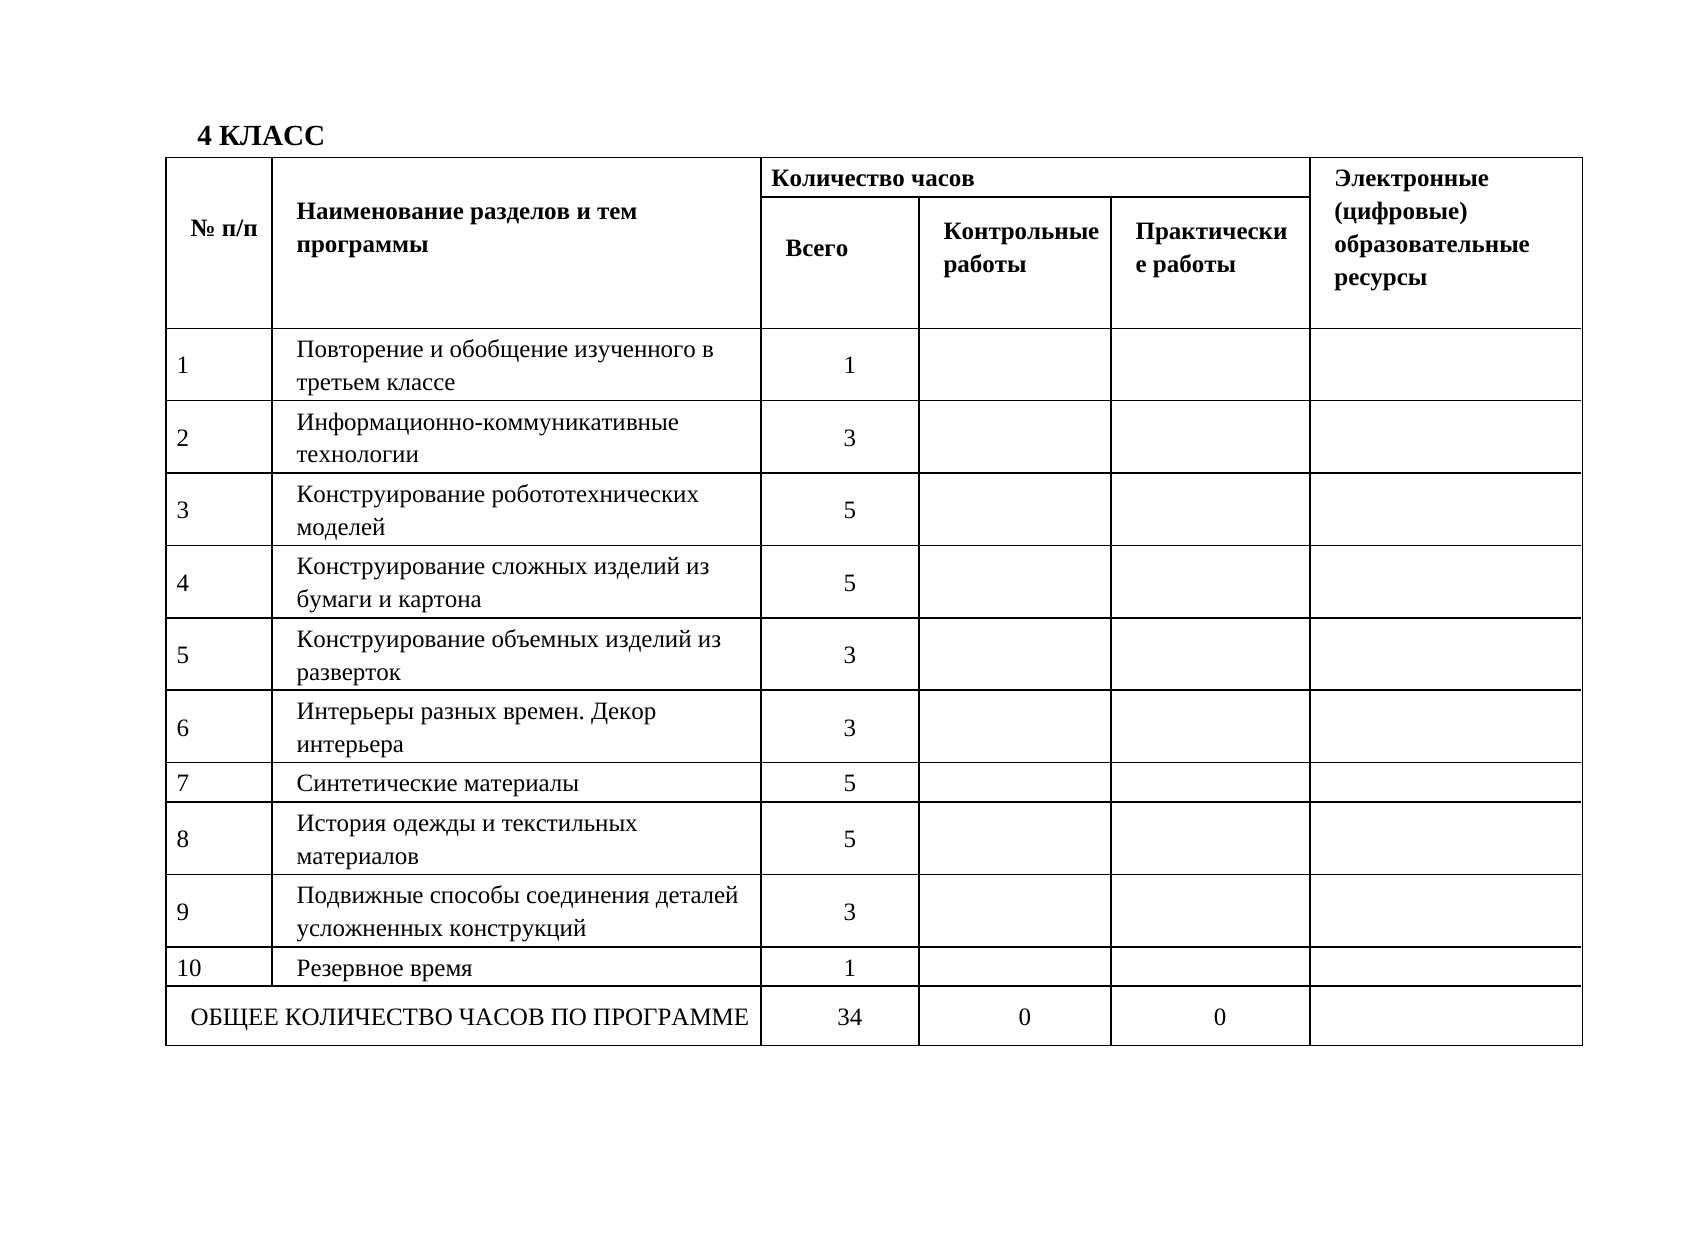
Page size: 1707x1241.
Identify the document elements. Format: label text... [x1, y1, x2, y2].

table_cell [920, 474, 1110, 544]
table_cell 7 [167, 763, 271, 801]
table_cell Практические работы [1112, 198, 1309, 327]
table_cell [1112, 763, 1309, 801]
table_cell [920, 875, 1110, 946]
table_cell 3 [762, 875, 918, 946]
text 4 КЛАСС [190, 118, 1618, 152]
table_cell ОБЩЕЕ КОЛИЧЕСТВО ЧАСОВ ПО ПРОГРАММЕ [167, 987, 760, 1045]
table_cell Синтетические материалы [273, 763, 760, 801]
table_cell 8 [167, 803, 271, 873]
table_cell 0 [1112, 987, 1309, 1045]
table_cell [1112, 546, 1309, 617]
table_cell Конструирование робототехнических моделей [273, 474, 760, 544]
table_cell [1112, 875, 1309, 946]
table_cell [1311, 328, 1582, 400]
table_cell Всего [762, 198, 918, 327]
table_cell [920, 401, 1110, 472]
table_cell 4 [167, 546, 271, 617]
table_cell [920, 803, 1110, 873]
table_cell 3 [762, 401, 918, 472]
table_cell [1311, 946, 1582, 985]
table_cell 3 [762, 691, 918, 762]
table_cell [1112, 691, 1309, 762]
table_cell [1311, 400, 1582, 472]
table_cell Подвижные способы соединения деталей усложненных конструкций [273, 875, 760, 946]
table_cell 2 [167, 401, 271, 472]
table_cell [1112, 948, 1309, 985]
table_cell Интерьеры разных времен. Декор интерьера [273, 691, 760, 762]
table_cell 3 [167, 474, 271, 544]
table_cell [920, 691, 1110, 762]
table_cell 0 [920, 987, 1110, 1045]
table_header № п/п [167, 158, 271, 327]
table_cell История одежды и текстильных материалов [273, 803, 760, 873]
table_cell [1311, 874, 1582, 946]
table_header Количество часов [762, 158, 1309, 196]
table_cell 5 [167, 619, 271, 689]
table_cell Информационно-коммуникативные технологии [273, 401, 760, 472]
table_cell [1311, 762, 1582, 801]
table_cell [1112, 803, 1309, 873]
table_cell 5 [762, 803, 918, 873]
table_cell Конструирование сложных изделий из бумаги и картона [273, 546, 760, 617]
table_cell 1 [762, 329, 918, 400]
table_cell [920, 619, 1110, 689]
table_cell 5 [762, 474, 918, 544]
table_cell Конструирование объемных изделий из разверток [273, 619, 760, 689]
table_cell 5 [762, 546, 918, 617]
table_cell 1 [762, 948, 918, 985]
table_header Наименование разделов и тем программы [273, 158, 760, 327]
table_cell Контрольные работы [920, 198, 1110, 327]
table_header Электронные (цифровые) образовательные ресурсы [1311, 158, 1582, 327]
table_cell 34 [762, 987, 918, 1045]
table_cell [1112, 474, 1309, 544]
table_cell [1112, 619, 1309, 689]
table_cell 1 [167, 329, 271, 400]
table_cell [1311, 617, 1582, 689]
table_cell 9 [167, 875, 271, 946]
table_cell 3 [762, 619, 918, 689]
table_cell [1311, 985, 1582, 1045]
table_cell Повторение и обобщение изученного в третьем классе [273, 329, 760, 400]
table_cell [1112, 329, 1309, 400]
table_cell 10 [167, 948, 271, 985]
table_cell [920, 948, 1110, 985]
table_cell Резервное время [273, 948, 760, 985]
table_cell [920, 546, 1110, 617]
table_cell [1311, 472, 1582, 544]
table_cell [1311, 545, 1582, 617]
table_cell 6 [167, 691, 271, 762]
table_cell [1311, 801, 1582, 873]
table_cell [920, 329, 1110, 400]
table_cell [920, 763, 1110, 801]
table_cell [1112, 401, 1309, 472]
table_cell 5 [762, 763, 918, 801]
table_cell [1311, 689, 1582, 762]
